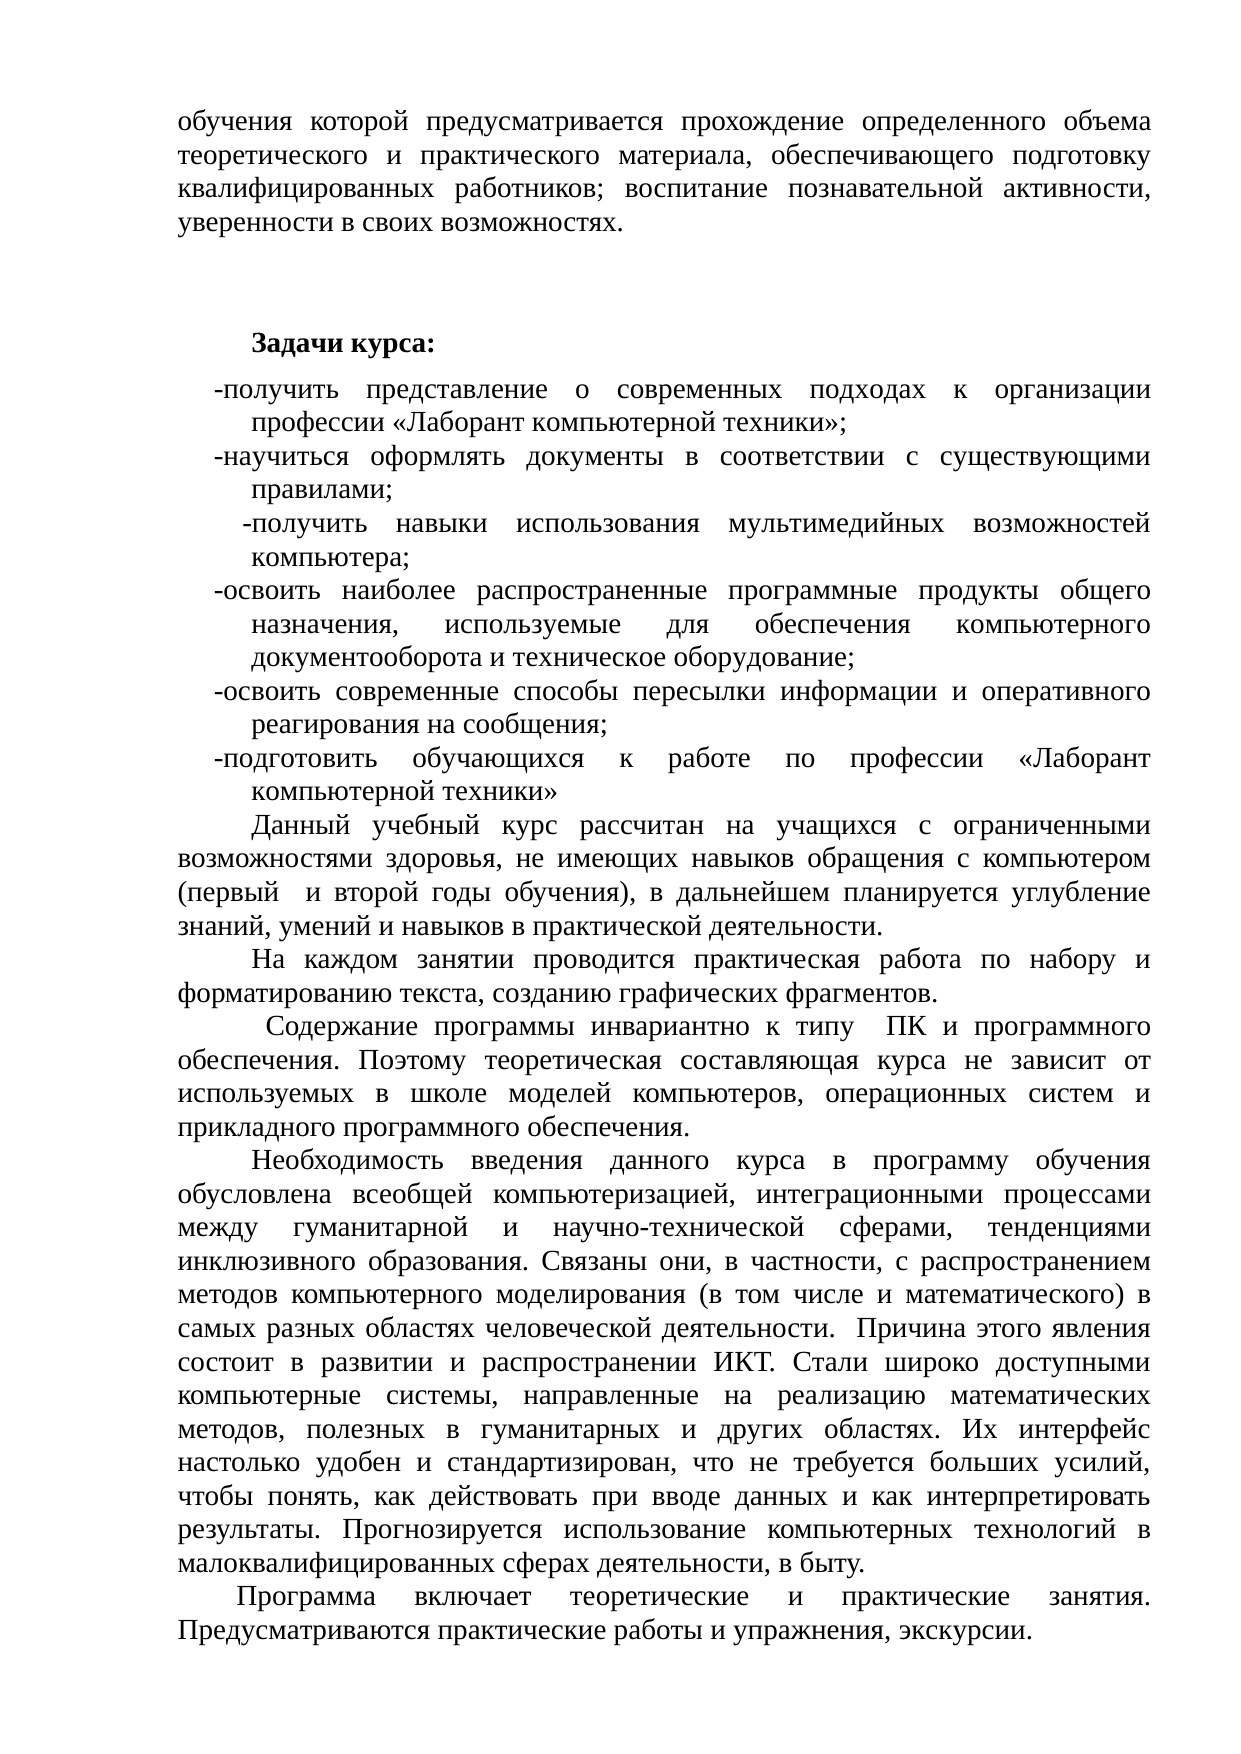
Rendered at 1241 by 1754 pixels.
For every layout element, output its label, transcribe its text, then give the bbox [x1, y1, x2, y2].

text Необходимость введения данного курса в программу обучения обусловлена всеобщей компьютеризацией, интеграционными процессами между гуманитарной и научно-технической сферами, тенденциями инклюзивного образования. Связаны они, в частности, с распространением методов компьютерного моделирования (в том числе и математического) в самых разных областях человеческой деятельности. Причина этого явления состоит в развитии и распространении ИКТ. Стали широко доступными компьютерные системы, направленные на реализацию математических методов, полезных в гуманитарных и других областях. Их интерфейс настолько удобен и стандартизирован, что не требуется больших усилий, чтобы понять, как действовать при вводе данных и как интерпретировать результаты. Прогнозируется использование компьютерных технологий в малоквалифицированных сферах деятельности, в быту. [177, 1142, 1152, 1578]
text Данный учебный курс рассчитан на учащихся с ограниченными возможностями здоровья, не имеющих навыков обращения с компьютером (первый и второй годы обучения), в дальнейшем планируется углубление знаний, умений и навыков в практической деятельности. [177, 807, 1152, 941]
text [177, 103, 1152, 238]
text -получить представление о современных подходах к организации профессии «Лаборант компьютерной техники»; [213, 371, 1152, 438]
text -освоить современные способы пересылки информации и оперативного реагирования на сообщения; [213, 673, 1152, 740]
text Задачи курса: [207, 325, 1152, 358]
text -освоить наиболее распространенные программные продукты общего назначения, используемые для обеспечения компьютерного документооборота и техническое оборудование; [213, 572, 1152, 673]
text -научиться оформлять документы в соответствии с существующими правилами; [213, 438, 1152, 505]
text -подготовить обучающихся к работе по профессии «Лаборант компьютерной техники» [213, 740, 1152, 807]
text -получить навыки использования мультимедийных возможностей компьютера; [213, 505, 1152, 572]
text Содержание программы инвариантно к типу ПК и программного обеспечения. Поэтому теоретическая составляющая курса не зависит от используемых в школе моделей компьютеров, операционных систем и прикладного программного обеспечения. [177, 1008, 1152, 1142]
text На каждом занятии проводится практическая работа по набору и форматированию текста, созданию графических фрагментов. [177, 941, 1152, 1008]
text Программа включает теоретические и практические занятия. Предусматриваются практические работы и упражнения, экскурсии. [177, 1578, 1152, 1646]
